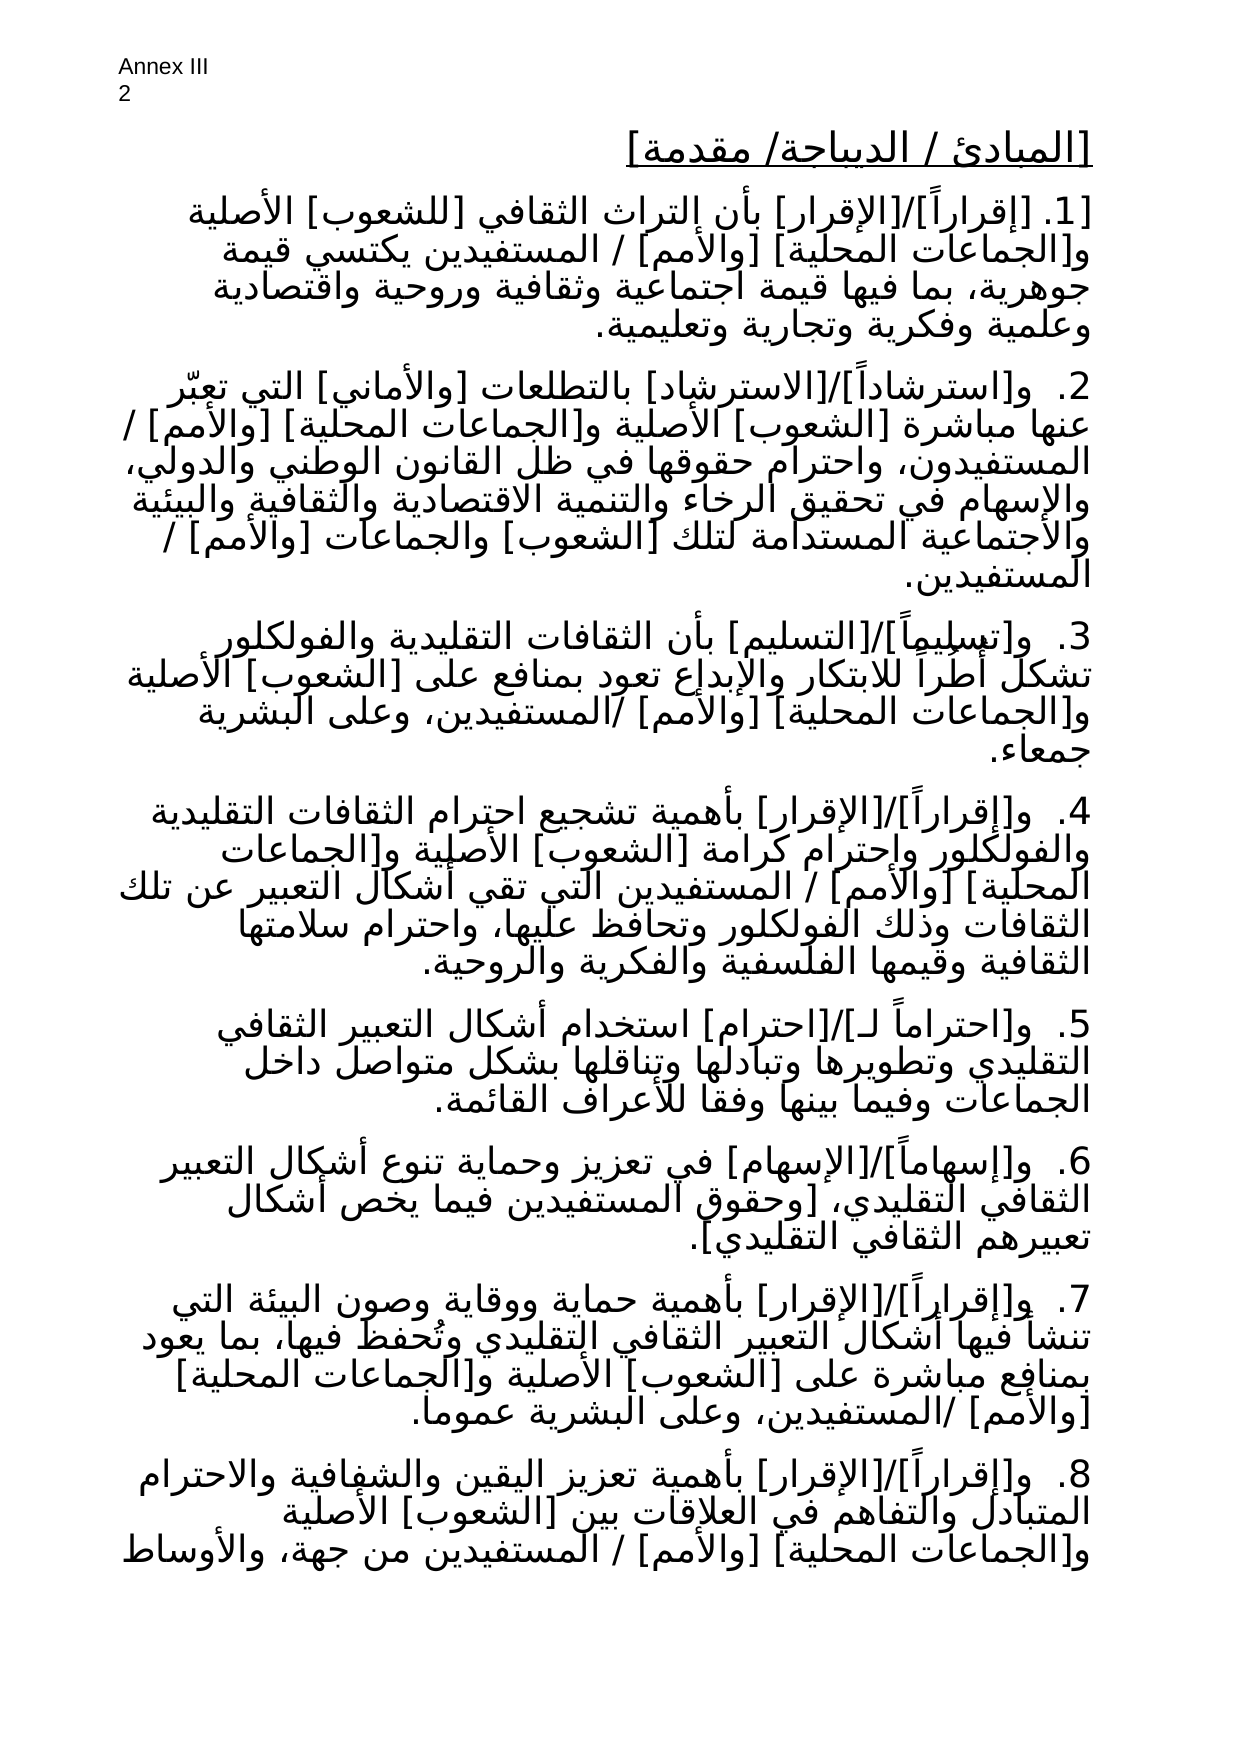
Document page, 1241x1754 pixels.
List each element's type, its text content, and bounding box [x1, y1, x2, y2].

text 6. و[إسهاماً]/[الإسهام] في تعزيز وحماية تنوع أشكال التعبير الثقافي التقليدي، [وحقوق المستفيدين فيما يخص أشكال تعبيرهم الثقافي التقليدي]. [118, 1145, 1092, 1257]
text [118, 1457, 1092, 1570]
text 5. و[احتراماً لـ]/[احترام] استخدام أشكال التعبير الثقافي التقليدي وتطويرها وتبادلها وتناقلها بشكل متواصل داخل الجماعات وفيما بينها وفقا للأعراف القائمة. [118, 1007, 1092, 1120]
text 7. و[إقراراً]/[الإقرار] بأهمية حماية ووقاية وصون البيئة التي تنشأ فيها أشكال التعبير الثقافي التقليدي وتُحفظ فيها، بما يعود بمنافع مباشرة على [الشعوب] الأصلية و[الجماعات المحلية] [والأمم] /المستفيدين، وعلى البشرية عموما. [118, 1282, 1092, 1432]
text [المبادئ / الديباجة/ مقدمة] [118, 132, 1092, 170]
text [1. [إقراراً]/[الإقرار] بأن التراث الثقافي [للشعوب] الأصلية و[الجماعات المحلية] [والأمم] / المستفيدين يكتسي قيمة جوهرية، بما فيها قيمة اجتماعية وثقافية وروحية واقتصادية وعلمية وفكرية وتجارية وتعليمية. [118, 195, 1092, 345]
text 4. و[إقراراً]/[الإقرار] بأهمية تشجيع احترام الثقافات التقليدية والفولكلور واحترام كرامة [الشعوب] الأصلية و[الجماعات المحلية] [والأمم] / المستفيدين التي تقي أشكال التعبير عن تلك الثقافات وذلك الفولكلور وتحافظ عليها، واحترام سلامتها الثقافية وقيمها الفلسفية والفكرية والروحية. [118, 795, 1092, 982]
text 3. و[تسليماً]/[التسليم] بأن الثقافات التقليدية والفولكلور تشكل أُطُراً للابتكار والإبداع تعود بمنافع على [الشعوب] الأصلية و[الجماعات المحلية] [والأمم] /المستفيدين، وعلى البشرية جمعاء. [118, 620, 1092, 770]
text 2. و[استرشاداً]/[الاسترشاد] بالتطلعات [والأماني] التي تعبّر عنها مباشرة [الشعوب] الأصلية و[الجماعات المحلية] [والأمم] / المستفيدون، واحترام حقوقها في ظل القانون الوطني والدولي، والإسهام في تحقيق الرخاء والتنمية الاقتصادية والثقافية والبيئية والاجتماعية المستدامة لتلك [الشعوب] والجماعات [والأمم] / المستفيدين. [118, 370, 1092, 595]
